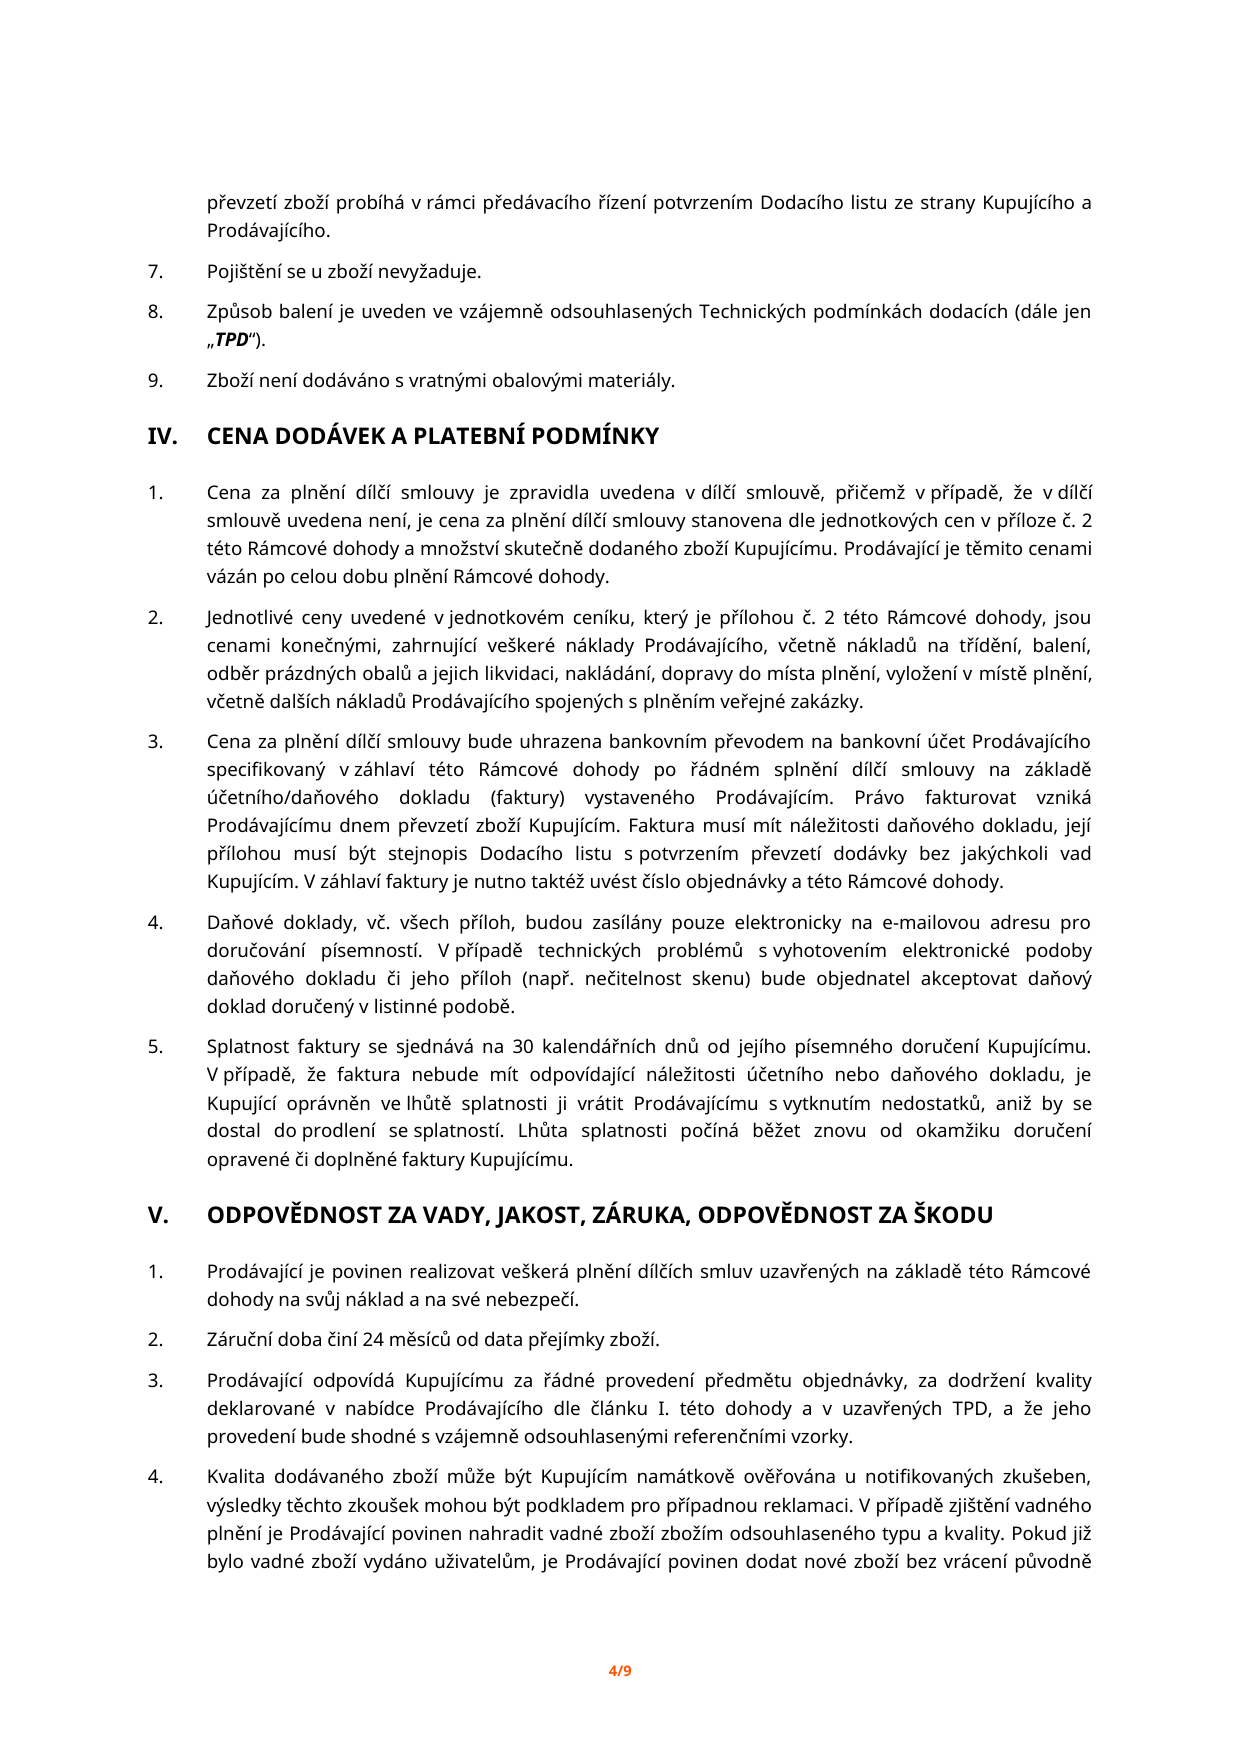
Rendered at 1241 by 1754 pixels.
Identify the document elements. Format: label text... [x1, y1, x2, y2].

text Zboží není dodáváno s vratnými obalovými materiály. [148, 367, 1093, 392]
text Splatnost faktury se sjednává na 30 kalendářních dnů od jejího písemného doručení Kupujícímu. V případě, že faktura nebude mít odpovídající náležitosti účetního nebo daňového dokladu, je Kupující oprávněn ve lhůtě splatnosti ji vrátit Prodávajícímu s vytknutím nedostatků, aniž by se dostal do prodlení se splatností. Lhůta splatnosti počíná běžet znovu od okamžiku doručení opravené či doplněné faktury Kupujícímu. [148, 1034, 1093, 1171]
text ODPOVĚDNOST ZA VADY, JAKOST, ZÁRUKA, ODPOVĚDNOST ZA ŠKODU [148, 1199, 1093, 1230]
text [148, 189, 1093, 243]
list Záruční doba činí 24 měsíců od data přejímky zboží. [148, 1327, 1093, 1352]
list Cena za plnění dílčí smlouvy je zpravidla uvedena v dílčí smlouvě, přičemž v případě, že v dílčí smlouvě uvedena není, je cena za plnění dílčí smlouvy stanovena dle jednotkových cen v příloze č. 2 této Rámcové dohody a množství skutečně dodaného zboží Kupujícímu. Prodávající je těmito cenami vázán po celou dobu plnění Rámcové dohody. [148, 479, 1093, 589]
text Prodávající odpovídá Kupujícímu za řádné provedení předmětu objednávky, za dodržení kvality deklarované v nabídce Prodávajícího dle článku I. této dohody a v uzavřených TPD, a že jeho provedení bude shodné s vzájemně odsouhlasenými referenčními vzorky. [148, 1367, 1093, 1449]
text Cena za plnění dílčí smlouvy bude uhrazena bankovním převodem na bankovní účet Prodávajícího specifikovaný v záhlaví této Rámcové dohody po řádném splnění dílčí smlouvy na základě účetního/daňového dokladu (faktury) vystaveného Prodávajícím. Právo fakturovat vzniká Prodávajícímu dnem převzetí zboží Kupujícím. Faktura musí mít náležitosti daňového dokladu, její přílohou musí být stejnopis Dodacího listu s potvrzením převzetí dodávky bez jakýchkoli vad Kupujícím. V záhlaví faktury je nutno taktéž uvést číslo objednávky a této Rámcové dohody. [148, 728, 1093, 894]
text Způsob balení je uveden ve vzájemně odsouhlasených Technických podmínkách dodacích (dále jen „TPD“). [148, 298, 1093, 352]
list Jednotlivé ceny uvedené v jednotkovém ceníku, který je přílohou č. 2 této Rámcové dohody, jsou cenami konečnými, zahrnující veškeré náklady Prodávajícího, včetně nákladů na třídění, balení, odběr prázdných obalů a jejich likvidaci, nakládání, dopravy do místa plnění, vyložení v místě plnění, včetně dalších nákladů Prodávajícího spojených s plněním veřejné zakázky. [148, 604, 1093, 713]
text CENA DODÁVEK A PLATEBNÍ PODMÍNKY [148, 420, 1093, 451]
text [148, 1464, 1093, 1573]
list Prodávající je povinen realizovat veškerá plnění dílčích smluv uzavřených na základě této Rámcové dohody na svůj náklad a na své nebezpečí. [148, 1258, 1093, 1312]
text Daňové doklady, vč. všech příloh, budou zasílány pouze elektronicky na e-mailovou adresu pro doručování písemností. V případě technických problémů s vyhotovením elektronické podoby daňového dokladu či jeho příloh (např. nečitelnost skenu) bude objednatel akceptovat daňový doklad doručený v listinné podobě. [148, 909, 1093, 1019]
text Pojištění se u zboží nevyžaduje. [148, 258, 1093, 283]
